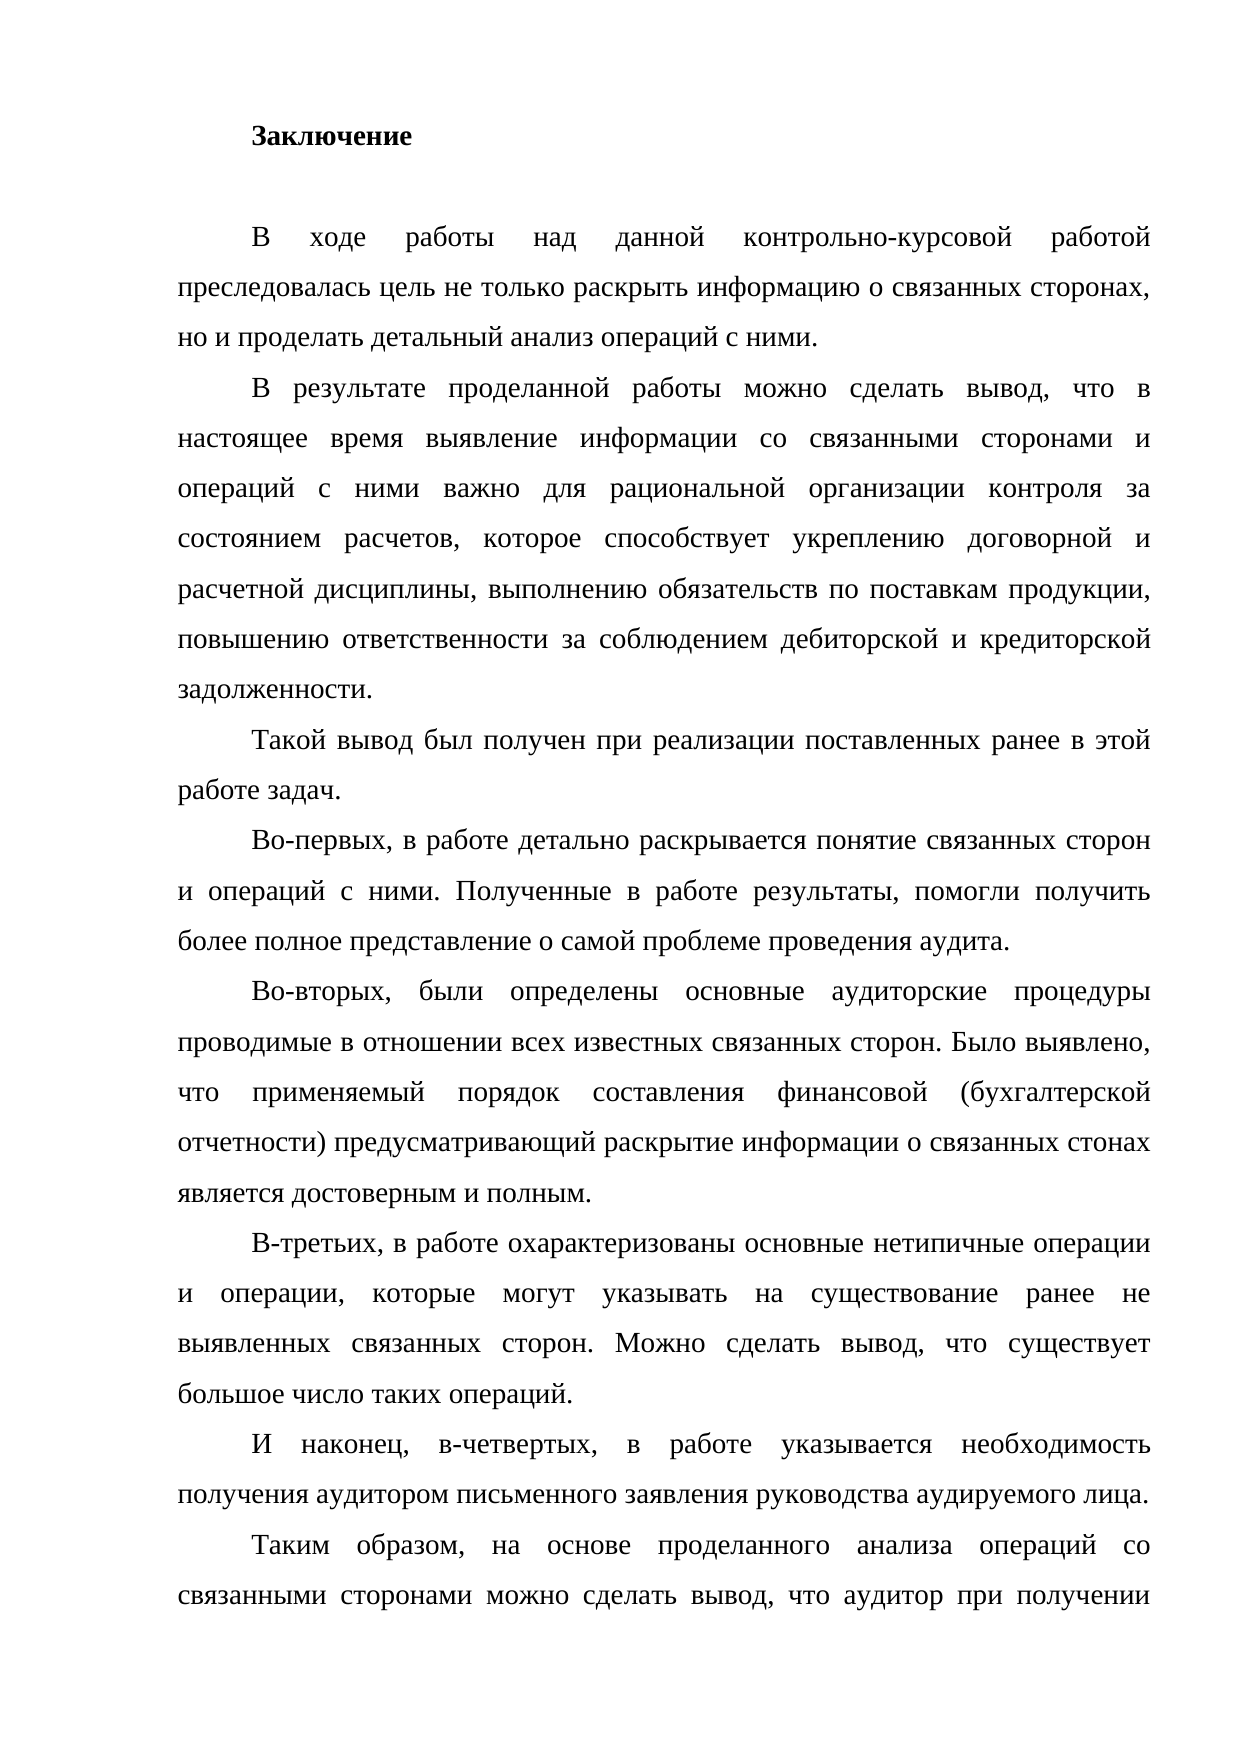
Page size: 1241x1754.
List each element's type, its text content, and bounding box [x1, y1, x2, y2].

text В ходе работы над данной контрольно-курсовой работой преследовалась цель не только раскрыть информацию о связанных сторонах, но и проделать детальный анализ операций с ними. [177, 219, 1152, 353]
text Во-вторых, были определены основные аудиторские процедуры проводимые в отношении всех известных связанных сторон. Было выявлено, что применяемый порядок составления финансовой (бухгалтерской отчетности) предусматривающий раскрытие информации о связанных стонах является достоверным и полным. [177, 973, 1152, 1208]
text В-третьих, в работе охарактеризованы основные нетипичные операции и операции, которые могут указывать на существование ранее не выявленных связанных сторон. Можно сделать вывод, что существует большое число таких операций. [177, 1225, 1152, 1409]
text В результате проделанной работы можно сделать вывод, что в настоящее время выявление информации со связанными сторонами и операций с ними важно для рациональной организации контроля за состоянием расчетов, которое способствует укреплению договорной и расчетной дисциплины, выполнению обязательств по поставкам продукции, повышению ответственности за соблюдением дебиторской и кредиторской задолженности. [177, 370, 1152, 705]
text Такой вывод был получен при реализации поставленных ранее в этой работе задач. [177, 722, 1152, 806]
text И наконец, в-четвертых, в работе указывается необходимость получения аудитором письменного заявления руководства аудируемого лица. [177, 1426, 1152, 1510]
text Во-первых, в работе детально раскрывается понятие связанных сторон и операций с ними. Полученные в работе результаты, помогли получить более полное представление о самой проблеме проведения аудита. [177, 822, 1152, 957]
text Заключение [177, 118, 1152, 152]
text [177, 1527, 1152, 1611]
